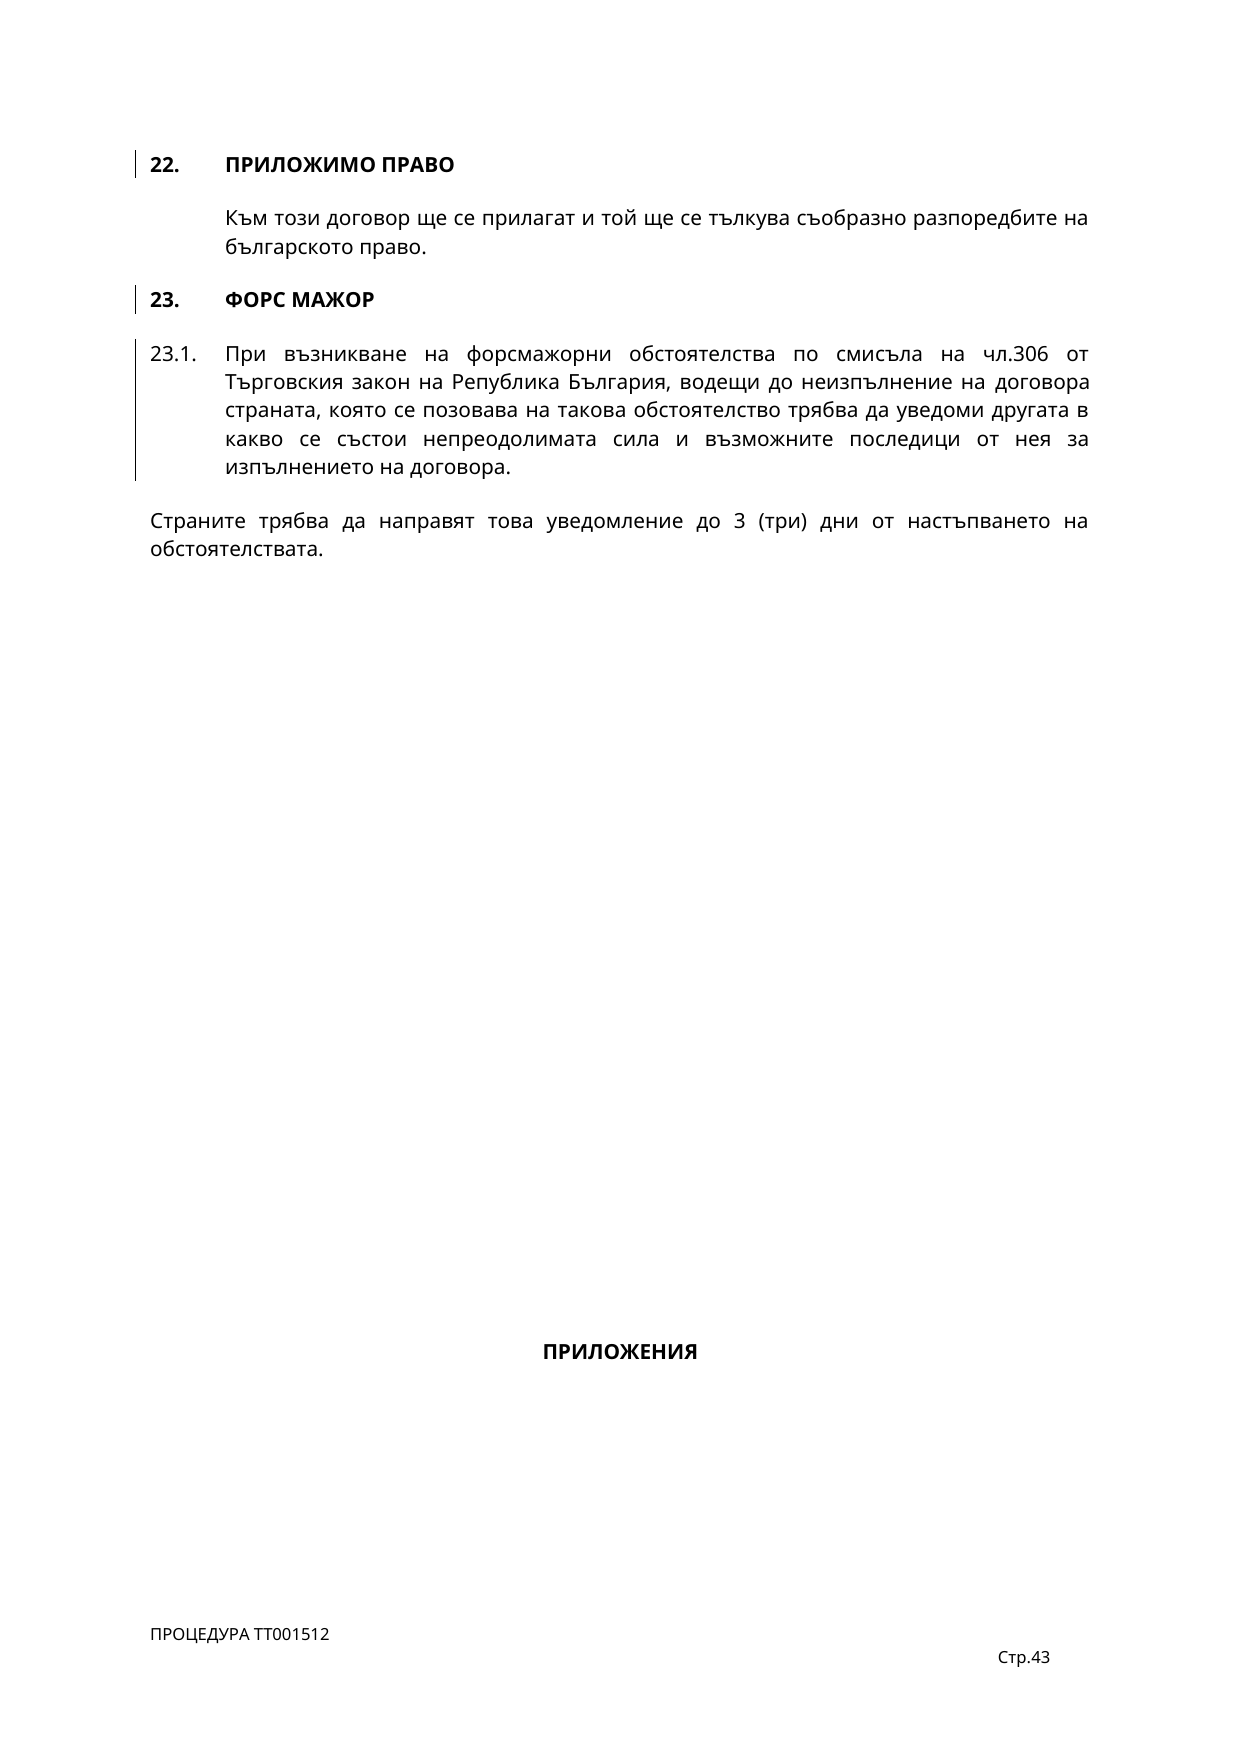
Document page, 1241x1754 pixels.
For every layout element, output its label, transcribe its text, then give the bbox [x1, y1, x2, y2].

text Страните трябва да направят това уведомление до 3 (три) дни от настъпването на обстоятелствата. [150, 506, 1090, 563]
subtitle ПРИЛОЖЕНИЯ [150, 1337, 1090, 1366]
list При възникване на форсмажорни обстоятелства по смисъла на чл.306 от Търговския закон на Република България, водещи до неизпълнение на договора страната, която се позовава на такова обстоятелство трябва да уведоми другата в какво се състои непреодолимата сила и възможните последици от нея за изпълнението на договора. [150, 339, 1090, 481]
list ПРИЛОЖИМО ПРАВО [150, 150, 1090, 178]
list ФОРС МАЖОР [150, 285, 1090, 314]
text Към този договор ще се прилагат и той ще се тълкува съобразно разпоредбите на българското право. [225, 203, 1090, 260]
